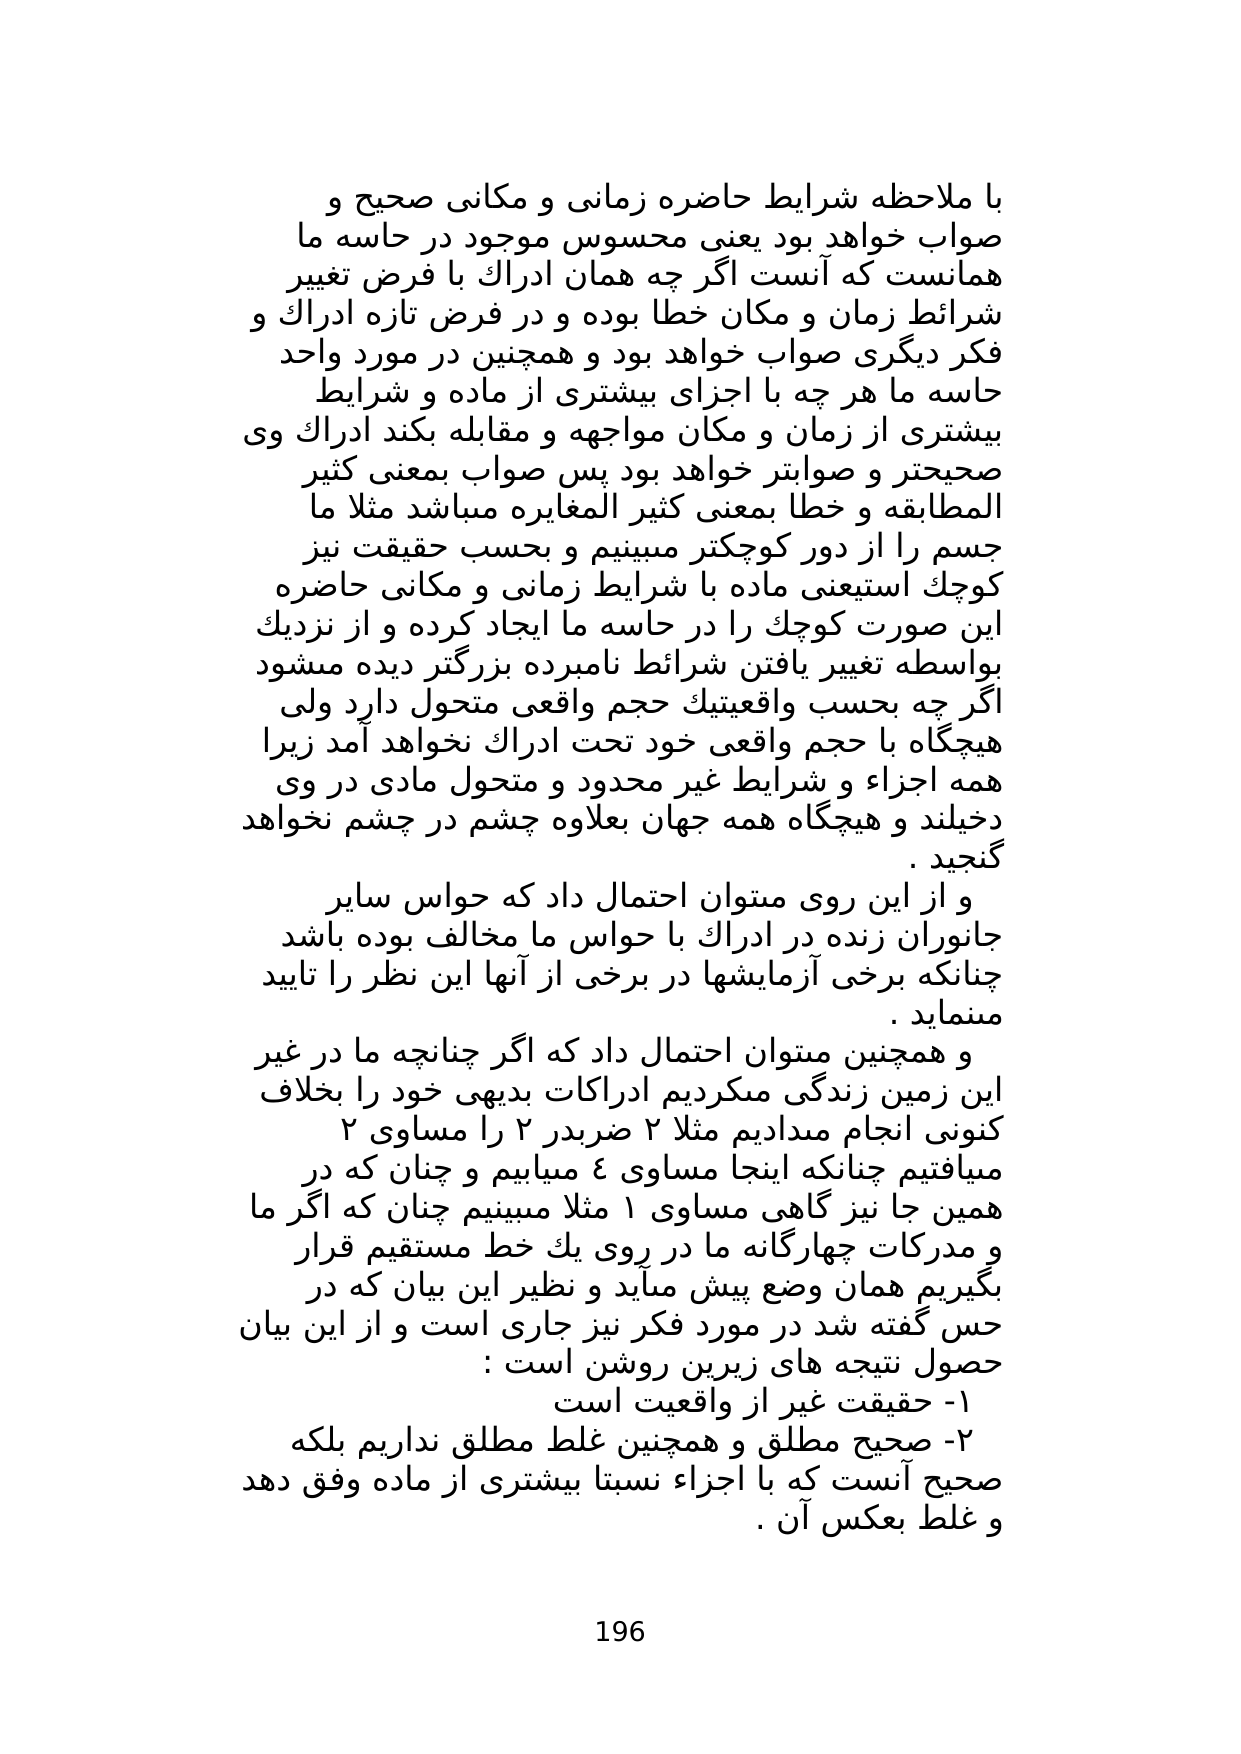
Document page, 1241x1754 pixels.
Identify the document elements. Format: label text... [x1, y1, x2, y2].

text ١- حقيقت غير از واقعيت است [236, 1382, 1004, 1421]
text و همچنين مى‏توان احتمال داد كه اگر چنانچه ما در غير اين زمين زندگى مى‏كرديم ادراكات بديهى خود را بخلاف كنونى انجام مى‏داديم مثلا ٢ ضربدر ٢ را مساوى ٢ مى‏يافتيم چنانكه اينجا مساوى ٤ مى‏يابيم و چنان كه در همين جا نيز گاهى مساوى ١ مثلا مى‏بينيم چنان كه اگر ما و مدركات چهارگانه ما در روى يك خط مستقيم قرار بگيريم همان وضع پيش مى‏آيد و نظير اين بيان كه در حس گفته شد در مورد فكر نيز جارى است و از اين بيان حصول نتيجه هاى زيرين روشن است : [236, 1032, 1004, 1382]
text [236, 177, 1004, 877]
text ٢- صحيح مطلق و همچنين غلط مطلق نداريم بلكه صحيح آنست كه با اجزاء نسبتا بيشترى از ماده وفق دهد و غلط بعكس آن . [236, 1421, 1004, 1537]
text و از اين روى مى‏توان احتمال داد كه حواس ساير جانوران زنده در ادراك با حواس ما مخالف بوده باشد چنانكه برخى آزمايشها در برخى از آنها اين نظر را تاييد مى‏نمايد . [236, 877, 1004, 1032]
